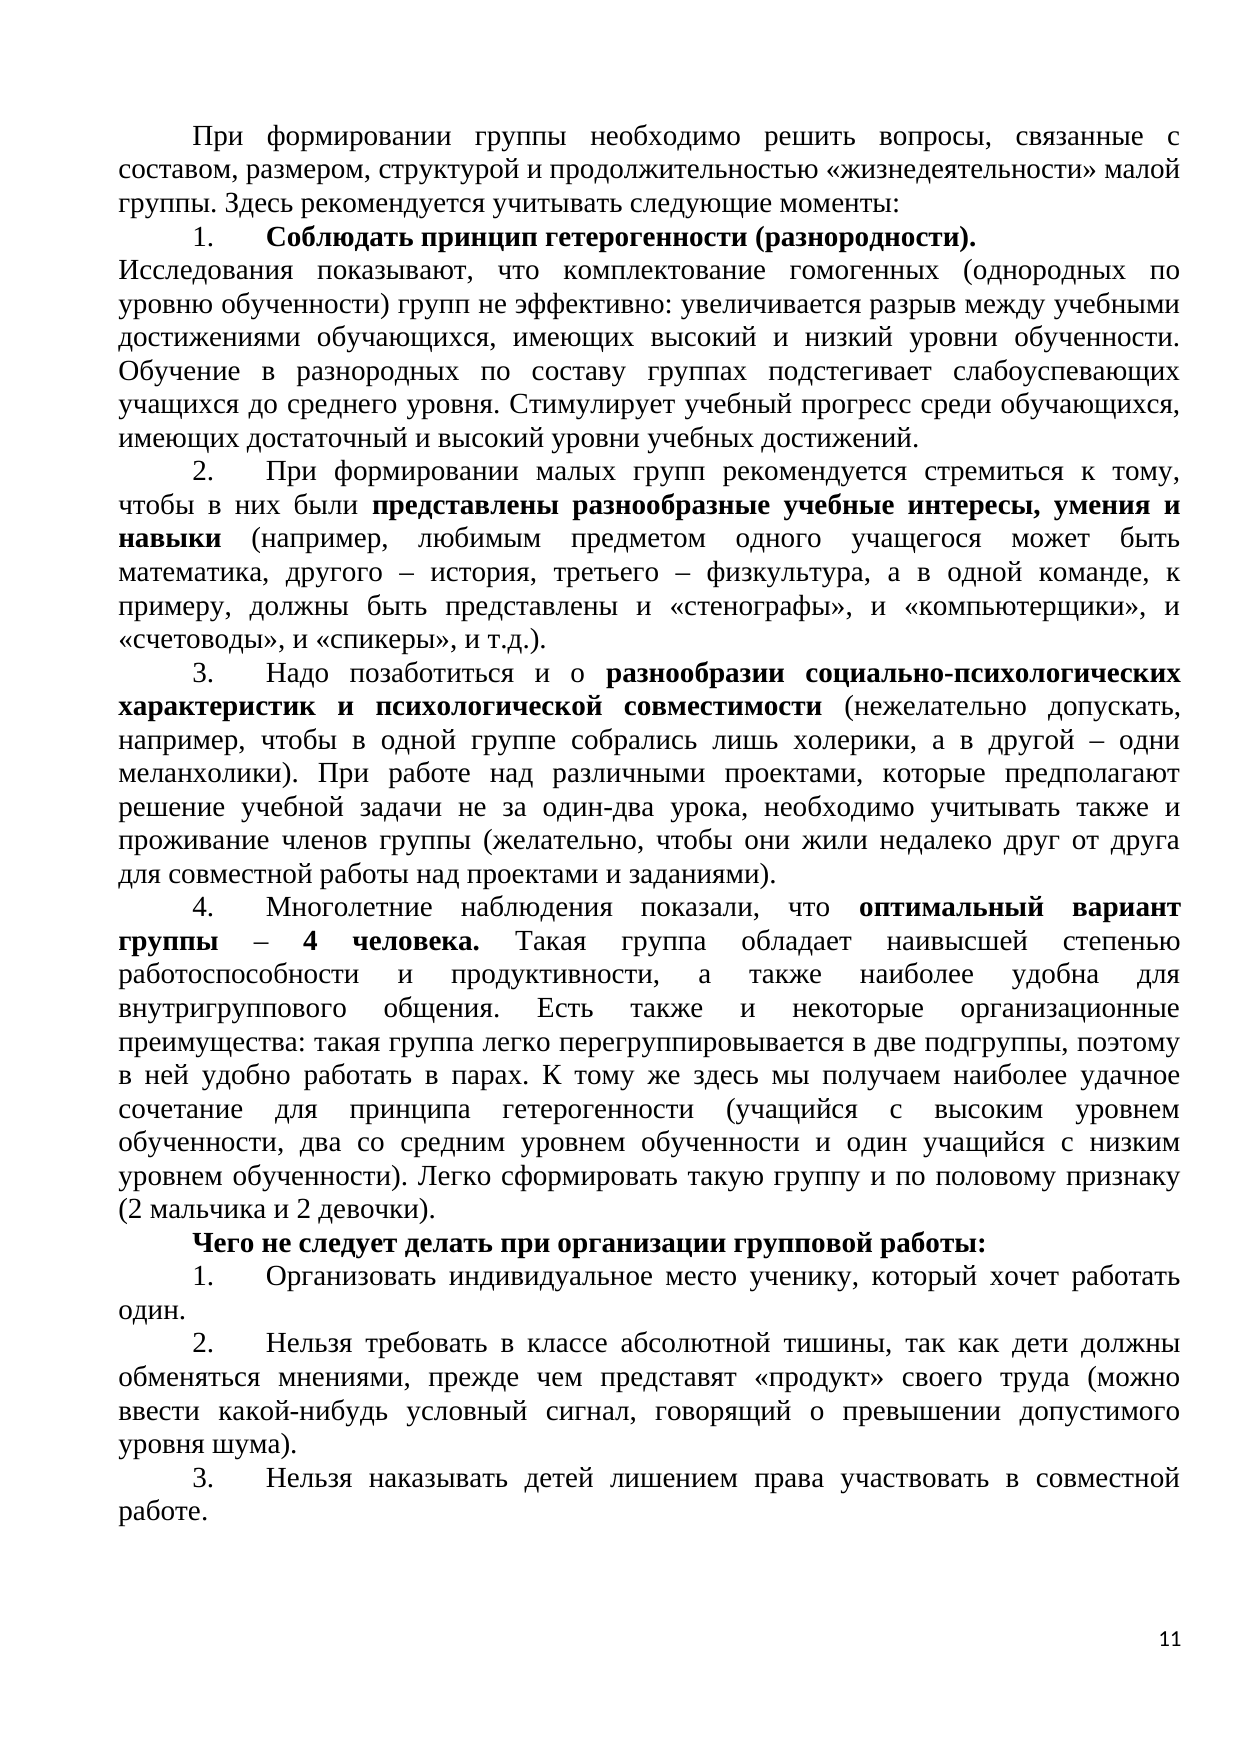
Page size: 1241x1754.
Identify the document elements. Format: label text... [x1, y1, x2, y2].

text Чего не следует делать при организации групповой работы: [118, 1225, 1181, 1258]
list Организовать индивидуальное место ученику, который хочет работать один. [118, 1258, 1181, 1326]
list Нельзя наказывать детей лишением права участвовать в совместной работе. [118, 1460, 1181, 1527]
list При формировании малых групп рекомендуется стремиться к тому, чтобы в них были представлены разнообразные учебные интересы, умения и навыки (например, любимым предметом одного учащегося может быть математика, другого – история, третьего – физкультура, а в одной команде, к примеру, должны быть представлены и «стенографы», и «компьютерщики», и «счетоводы», и «спикеры», и т.д.). [118, 453, 1181, 655]
list Нельзя требовать в классе абсолютной тишины, так как дети должны обменяться мнениями, прежде чем представят «продукт» своего труда (можно ввести какой-нибудь условный сигнал, говорящий о превышении допустимого уровня шума). [118, 1326, 1181, 1460]
list Надо позаботиться и о разнообразии социально-психологических характеристик и психологической совместимости (нежелательно допускать, например, чтобы в одной группе собрались лишь холерики, а в другой – одни меланхолики). При работе над различными проектами, которые предполагают решение учебной задачи не за один-два урока, необходимо учитывать также и проживание членов группы (желательно, чтобы они жили недалеко друг от друга для совместной работы над проектами и заданиями). [118, 655, 1181, 889]
list Соблюдать принцип гетерогенности (разнородности). [118, 219, 1181, 252]
text При формировании группы необходимо решить вопросы, связанные с составом, размером, структурой и продолжительностью «жизнедеятельности» малой группы. Здесь рекомендуется учитывать следующие моменты: [118, 118, 1181, 219]
list Многолетние наблюдения показали, что оптимальный вариант группы – 4 человека. Такая группа обладает наивысшей степенью работоспособности и продуктивности, а также наиболее удобна для внутригруппового общения. Есть также и некоторые организационные преимущества: такая группа легко перегруппировывается в две подгруппы, поэтому в ней удобно работать в парах. К тому же здесь мы получаем наиболее удачное сочетание для принципа гетерогенности (учащийся с высоким уровнем обученности, два со средним уровнем обученности и один учащийся с низким уровнем обученности). Легко сформировать такую группу и по половому признаку (2 мальчика и 2 девочки). [118, 889, 1181, 1225]
text Исследования показывают, что комплектование гомогенных (однородных по уровню обученности) групп не эффективно: увеличивается разрыв между учебными достижениями обучающихся, имеющих высокий и низкий уровни обученности. Обучение в разнородных по составу группах подстегивает слабоуспевающих учащихся до среднего уровня. Стимулирует учебный прогресс среди обучающихся, имеющих достаточный и высокий уровни учебных достижений. [118, 252, 1181, 453]
